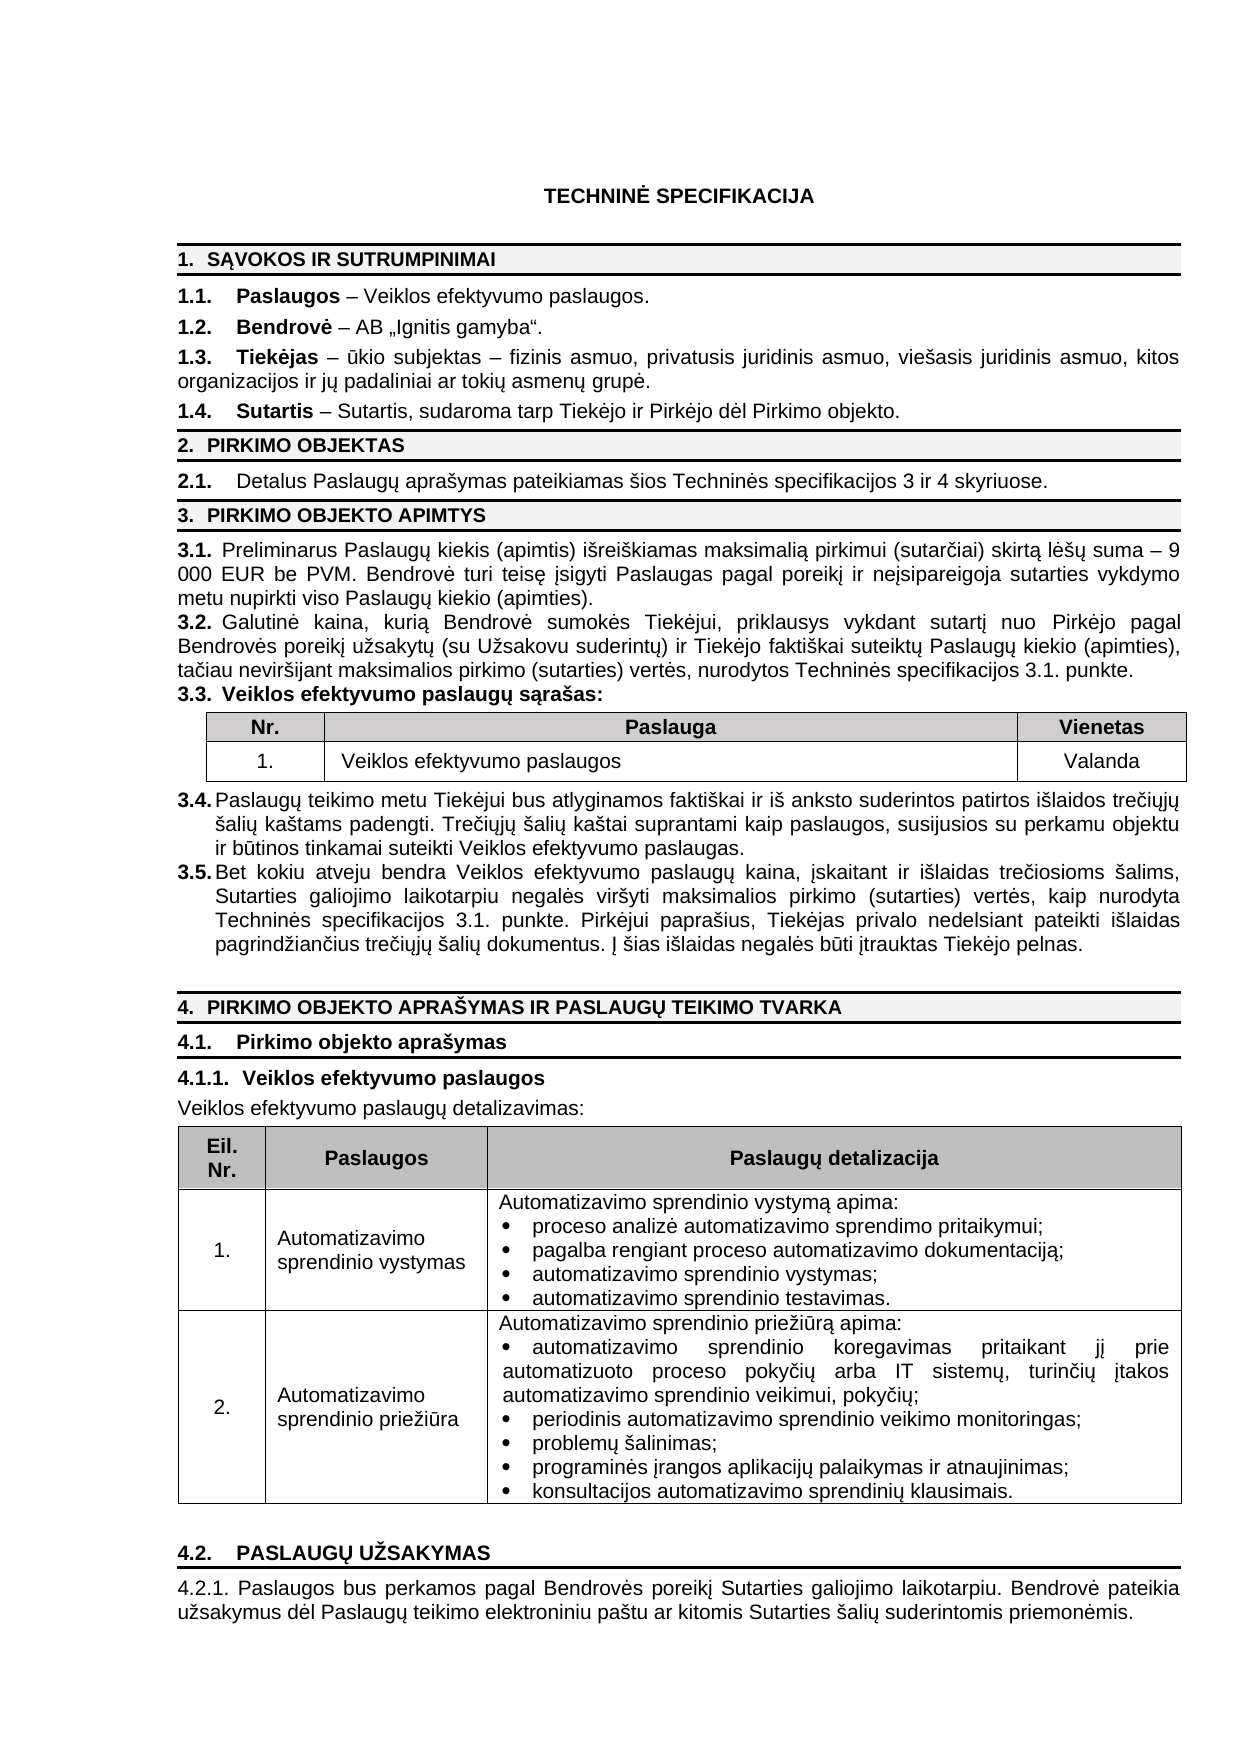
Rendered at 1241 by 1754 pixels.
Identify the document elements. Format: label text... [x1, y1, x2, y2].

table_header Paslauga [325, 713, 1017, 741]
table_cell Automatizavimo sprendinio priežiūra [266, 1311, 487, 1503]
table_cell Automatizavimo sprendinio priežiūrą apima: automatizavimo sprendinio koregavimas pritaikant jį prie automatizuoto proceso pokyčių arba IT sistemų, turinčių įtakos automatizavimo sprendinio veikimui, pokyčių; periodinis automatizavimo sprendinio veikimo monitoringas; problemų šalinimas; programinės įrangos aplikacijų palaikymas ir atnaujinimas; konsultacijos automatizavimo sprendinių klausimais. [488, 1311, 1181, 1503]
list PASLAUGŲ UŽSAKYMAS [177, 1540, 1181, 1566]
list Pirkimo objekto aprašymas [177, 1030, 1181, 1056]
table_header Eil. Nr. [179, 1127, 265, 1188]
table_cell Automatizavimo sprendinio vystymą apima: proceso analizė automatizavimo sprendimo pritaikymui; pagalba rengiant proceso automatizavimo dokumentaciją; automatizavimo sprendinio vystymas; automatizavimo sprendinio testavimas. [488, 1190, 1181, 1310]
list Paslaugų teikimo metu Tiekėjui bus atlyginamos faktiškai ir iš anksto suderintos patirtos išlaidos trečiųjų šalių kaštams padengti. Trečiųjų šalių kaštai suprantami kaip paslaugos, susijusios su perkamu objektu ir būtinos tinkamai suteikti Veiklos efektyvumo paslaugas. [177, 788, 1181, 860]
list SĄVOKOS IR SUTRUMPINIMAI [177, 246, 1181, 273]
list Veiklos efektyvumo paslaugos [177, 1066, 1181, 1089]
table_header Vienetas [1018, 713, 1186, 741]
table_cell 1. [179, 1190, 265, 1310]
list Tiekėjas – ūkio subjektas – fizinis asmuo, privatusis juridinis asmuo, viešasis juridinis asmuo, kitos organizacijos ir jų padaliniai ar tokių asmenų grupė. [177, 345, 1181, 393]
list Galutinė kaina, kurią Bendrovė sumokės Tiekėjui, priklausys vykdant sutartį nuo Pirkėjo pagal Bendrovės poreikį užsakytų (su Užsakovu suderintų) ir Tiekėjo faktiškai suteiktų Paslaugų kiekio (apimties), tačiau neviršijant maksimalios pirkimo (sutarties) vertės, nurodytos Techninės specifikacijos 3.1. punkte. [177, 610, 1181, 682]
list 4.2.1. Paslaugos bus perkamos pagal Bendrovės poreikį Sutarties galiojimo laikotarpiu. Bendrovė pateikia užsakymus dėl Paslaugų teikimo elektroniniu paštu ar kitomis Sutarties šalių suderintomis priemonėmis. [177, 1576, 1181, 1624]
table_cell Valanda [1018, 742, 1186, 781]
list PIRKIMO OBJEKTO APIMTYS [177, 502, 1181, 529]
list Veiklos efektyvumo paslaugų detalizavimas: [177, 1096, 1181, 1120]
list Sutartis – Sutartis, sudaroma tarp Tiekėjo ir Pirkėjo dėl Pirkimo objekto. [177, 399, 1181, 423]
list Preliminarus Paslaugų kiekis (apimtis) išreiškiamas maksimalią pirkimui (sutarčiai) skirtą lėšų suma – 9 000 EUR be PVM. Bendrovė turi teisę įsigyti Paslaugas pagal poreikį ir neįsipareigoja sutarties vykdymo metu nupirkti viso Paslaugų kiekio (apimties). [177, 538, 1181, 610]
table_cell Automatizavimo sprendinio vystymas [266, 1190, 487, 1310]
table_cell Veiklos efektyvumo paslaugos [325, 742, 1017, 781]
table_cell 1. [207, 742, 324, 781]
list Bendrovė – AB „Ignitis gamyba“. [177, 314, 1181, 338]
list PIRKIMO OBJEKTO APRAŠYMAS IR PASLAUGŲ TEIKIMO TVARKA [177, 994, 1181, 1021]
table_cell 2. [179, 1311, 265, 1503]
table_header Paslaugų detalizacija [488, 1127, 1181, 1188]
list Detalus Paslaugų aprašymas pateikiamas šios Techninės specifikacijos 3 ir 4 skyriuose. [177, 468, 1181, 492]
list Veiklos efektyvumo paslaugų sąrašas: [177, 682, 1181, 706]
list Bet kokiu atveju bendra Veiklos efektyvumo paslaugų kaina, įskaitant ir išlaidas trečiosioms šalims, Sutarties galiojimo laikotarpiu negalės viršyti maksimalios pirkimo (sutarties) vertės, kaip nurodyta Techninės specifikacijos 3.1. punkte. Pirkėjui paprašius, Tiekėjas privalo nedelsiant pateikti išlaidas pagrindžiančius trečiųjų šalių dokumentus. Į šias išlaidas negalės būti įtrauktas Tiekėjo pelnas. [177, 860, 1181, 956]
table_header Nr. [207, 713, 324, 741]
text TECHNINĖ SPECIFIKACIJA [177, 183, 1181, 207]
list Paslaugos – Veiklos efektyvumo paslaugos. [177, 282, 1181, 308]
table_header Paslaugos [266, 1127, 487, 1188]
list PIRKIMO OBJEKTAS [177, 432, 1181, 459]
